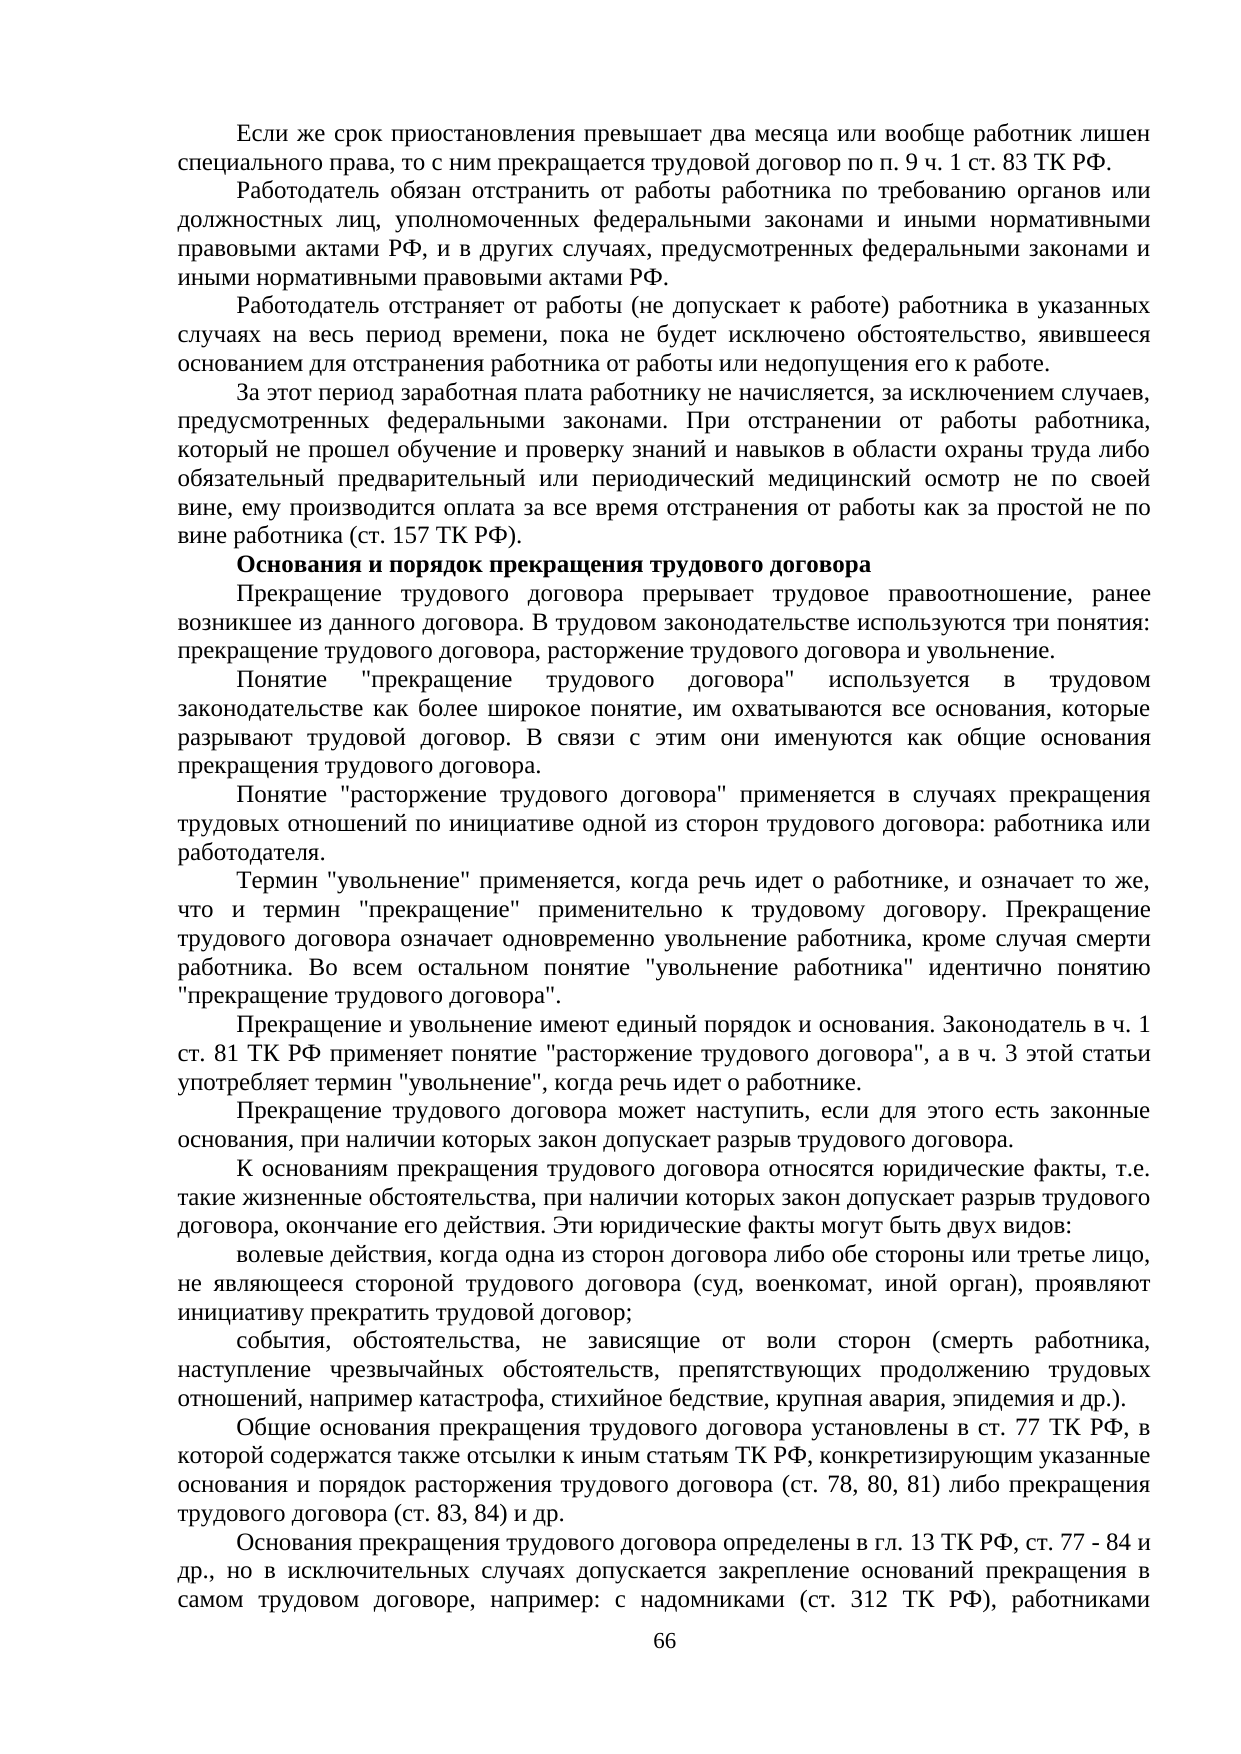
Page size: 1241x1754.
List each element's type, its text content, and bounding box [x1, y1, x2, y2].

text Прекращение и увольнение имеют единый порядок и основания. Законодатель в ч. 1 ст. 81 ТК РФ применяет понятие "расторжение трудового договора", а в ч. 3 этой статьи употребляет термин "увольнение", когда речь идет о работнике. [177, 1009, 1152, 1096]
text волевые действия, когда одна из сторон договора либо обе стороны или третье лицо, не являющееся стороной трудового договора (суд, военкомат, иной орган), проявляют инициативу прекратить трудовой договор; [177, 1239, 1152, 1326]
text Прекращение трудового договора может наступить, если для этого есть законные основания, при наличии которых закон допускает разрыв трудового договора. [177, 1096, 1152, 1153]
text Понятие "прекращение трудового договора" используется в трудовом законодательстве как более широкое понятие, им охватываются все основания, которые разрывают трудовой договор. В связи с этим они именуются как общие основания прекращения трудового договора. [177, 664, 1152, 779]
text За этот период заработная плата работнику не начисляется, за исключением случаев, предусмотренных федеральными законами. При отстранении от работы работника, который не прошел обучение и проверку знаний и навыков в области охраны труда либо обязательный предварительный или периодический медицинский осмотр не по своей вине, ему производится оплата за все время отстранения от работы как за простой не по вине работника (ст. 157 ТК РФ). [177, 377, 1152, 549]
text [177, 1527, 1152, 1613]
text Понятие "расторжение трудового договора" применяется в случаях прекращения трудовых отношений по инициативе одной из сторон трудового договора: работника или работодателя. [177, 779, 1152, 866]
text Термин "увольнение" применяется, когда речь идет о работнике, и означает то же, что и термин "прекращение" применительно к трудовому договору. Прекращение трудового договора означает одновременно увольнение работника, кроме случая смерти работника. Во всем остальном понятие "увольнение работника" идентично понятию "прекращение трудового договора". [177, 866, 1152, 1009]
text события, обстоятельства, не зависящие от воли сторон (смерть работника, наступление чрезвычайных обстоятельств, препятствующих продолжению трудовых отношений, например катастрофа, стихийное бедствие, крупная авария, эпидемия и др.). [177, 1326, 1152, 1412]
text Основания и порядок прекращения трудового договора [177, 549, 1152, 578]
text Общие основания прекращения трудового договора установлены в ст. 77 ТК РФ, в которой содержатся также отсылки к иным статьям ТК РФ, конкретизирующим указанные основания и порядок расторжения трудового договора (ст. 78, 80, 81) либо прекращения трудового договора (ст. 83, 84) и др. [177, 1412, 1152, 1527]
text Прекращение трудового договора прерывает трудовое правоотношение, ранее возникшее из данного договора. В трудовом законодательстве используются три понятия: прекращение трудового договора, расторжение трудового договора и увольнение. [177, 578, 1152, 664]
text Работодатель отстраняет от работы (не допускает к работе) работника в указанных случаях на весь период времени, пока не будет исключено обстоятельство, явившееся основанием для отстранения работника от работы или недопущения его к работе. [177, 291, 1152, 377]
text Работодатель обязан отстранить от работы работника по требованию органов или должностных лиц, уполномоченных федеральными законами и иными нормативными правовыми актами РФ, и в других случаях, предусмотренных федеральными законами и иными нормативными правовыми актами РФ. [177, 176, 1152, 291]
text Если же срок приостановления превышает два месяца или вообще работник лишен специального права, то с ним прекращается трудовой договор по п. 9 ч. 1 ст. 83 ТК РФ. [177, 118, 1152, 176]
text К основаниям прекращения трудового договора относятся юридические факты, т.е. такие жизненные обстоятельства, при наличии которых закон допускает разрыв трудового договора, окончание его действия. Эти юридические факты могут быть двух видов: [177, 1153, 1152, 1239]
